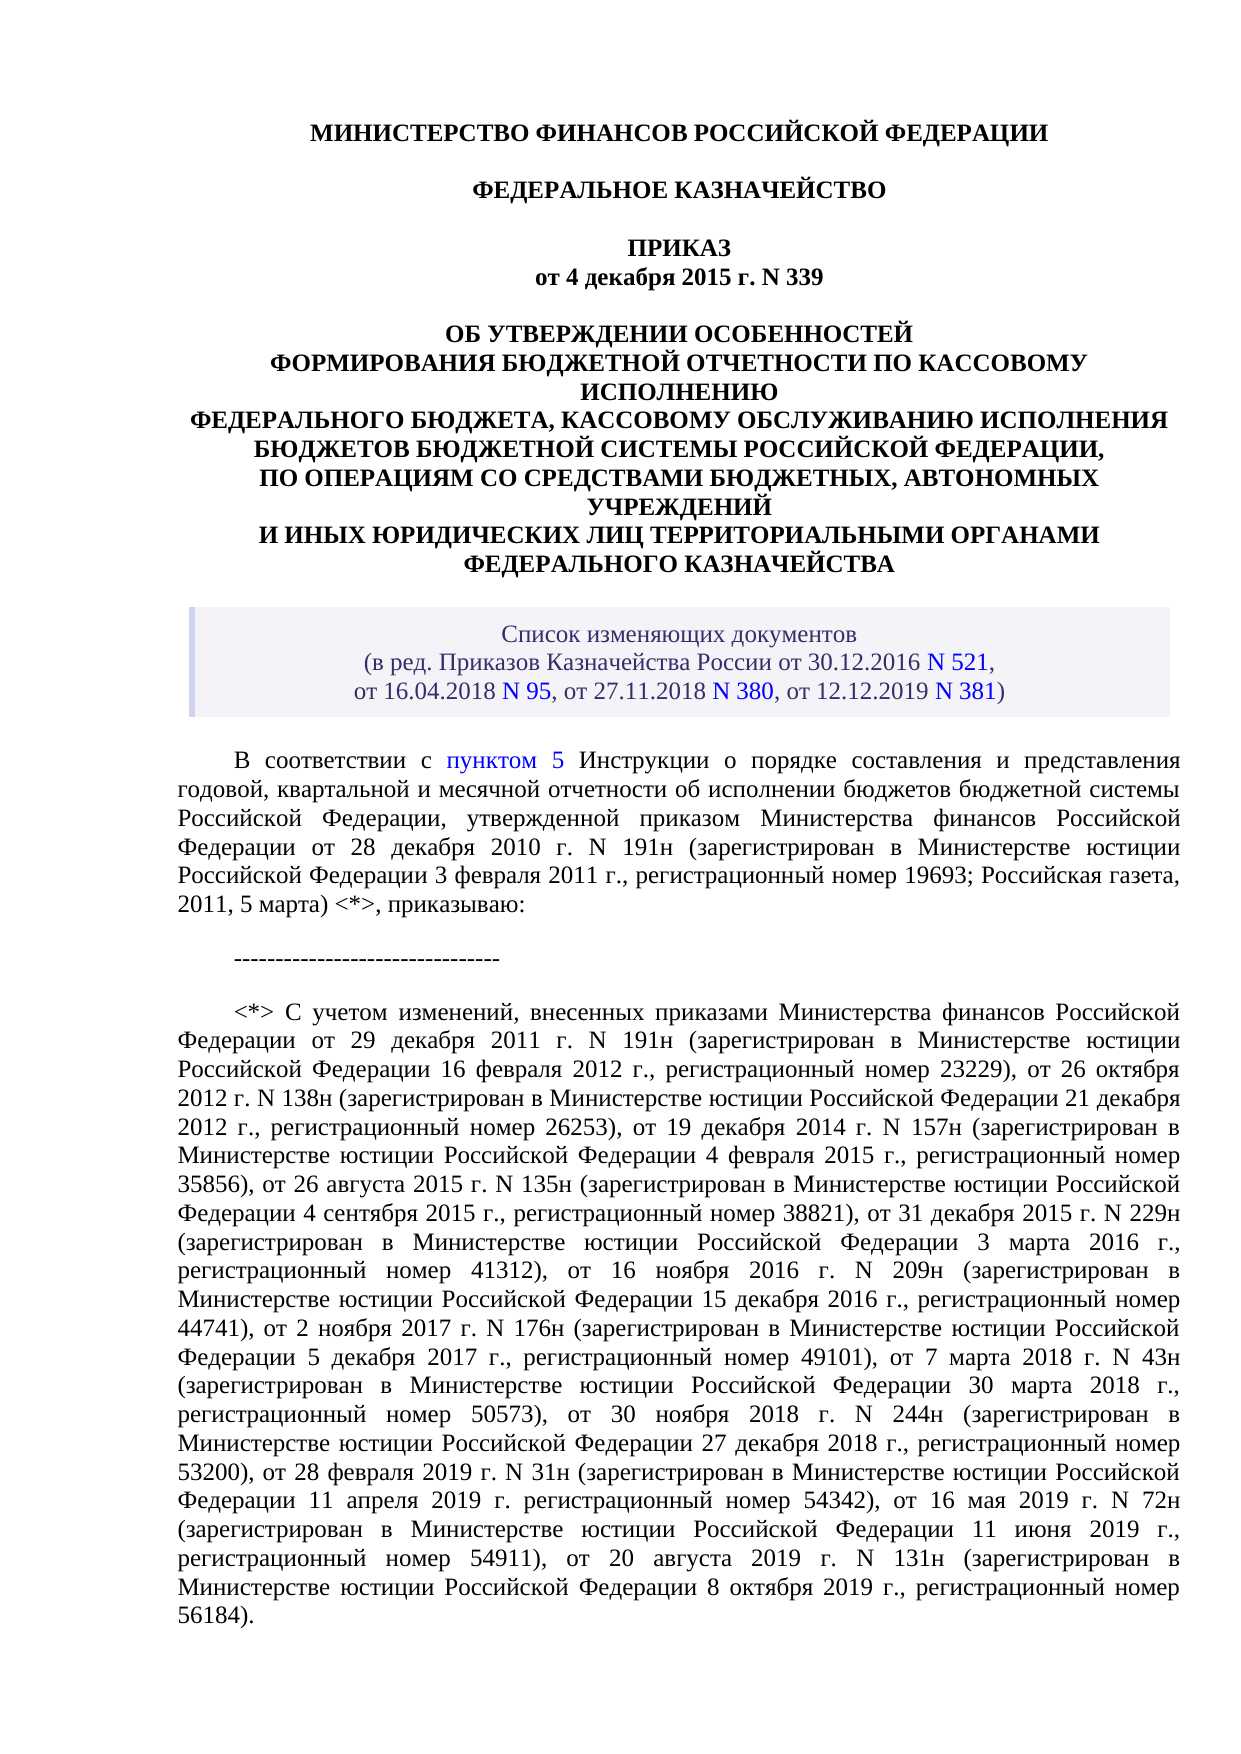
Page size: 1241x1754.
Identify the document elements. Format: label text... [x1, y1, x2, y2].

text В соответствии с пунктом 5 Инструкции о порядке составления и представления годовой, квартальной и месячной отчетности об исполнении бюджетов бюджетной системы Российской Федерации, утвержденной приказом Министерства финансов Российской Федерации от 28 декабря 2010 г. N 191н (зарегистрирован в Министерстве юстиции Российской Федерации 3 февраля 2011 г., регистрационный номер 19693; Российская газета, 2011, 5 марта) <*>, приказываю: [177, 746, 1181, 918]
table_header Список изменяющих документов (в ред. Приказов Казначейства России от 30.12.2016 N 521, от 16.04.2018 N 95, от 27.11.2018 N 380, от 12.12.2019 N 381) [195, 607, 1163, 717]
title от 4 декабря 2015 г. N 339 [177, 262, 1181, 291]
title ФОРМИРОВАНИЯ БЮДЖЕТНОЙ ОТЧЕТНОСТИ ПО КАССОВОМУ ИСПОЛНЕНИЮ [177, 348, 1181, 406]
text <*> С учетом изменений, внесенных приказами Министерства финансов Российской Федерации от 29 декабря 2011 г. N 191н (зарегистрирован в Министерстве юстиции Российской Федерации 16 февраля 2012 г., регистрационный номер 23229), от 26 октября 2012 г. N 138н (зарегистрирован в Министерстве юстиции Российской Федерации 21 декабря 2012 г., регистрационный номер 26253), от 19 декабря 2014 г. N 157н (зарегистрирован в Министерстве юстиции Российской Федерации 4 февраля 2015 г., регистрационный номер 35856), от 26 августа 2015 г. N 135н (зарегистрирован в Министерстве юстиции Российской Федерации 4 сентября 2015 г., регистрационный номер 38821), от 31 декабря 2015 г. N 229н (зарегистрирован в Министерстве юстиции Российской Федерации 3 марта 2016 г., регистрационный номер 41312), от 16 ноября 2016 г. N 209н (зарегистрирован в Министерстве юстиции Российской Федерации 15 декабря 2016 г., регистрационный номер 44741), от 2 ноября 2017 г. N 176н (зарегистрирован в Министерстве юстиции Российской Федерации 5 декабря 2017 г., регистрационный номер 49101), от 7 марта 2018 г. N 43н (зарегистрирован в Министерстве юстиции Российской Федерации 30 марта 2018 г., регистрационный номер 50573), от 30 ноября 2018 г. N 244н (зарегистрирован в Министерстве юстиции Российской Федерации 27 декабря 2018 г., регистрационный номер 53200), от 28 февраля 2019 г. N 31н (зарегистрирован в Министерстве юстиции Российской Федерации 11 апреля 2019 г. регистрационный номер 54342), от 16 мая 2019 г. N 72н (зарегистрирован в Министерстве юстиции Российской Федерации 11 июня 2019 г., регистрационный номер 54911), от 20 августа 2019 г. N 131н (зарегистрирован в Министерстве юстиции Российской Федерации 8 октября 2019 г., регистрационный номер 56184). [177, 997, 1181, 1629]
title ПРИКАЗ [177, 233, 1181, 262]
title ФЕДЕРАЛЬНОЕ КАЗНАЧЕЙСТВО [177, 176, 1181, 204]
title МИНИСТЕРСТВО ФИНАНСОВ РОССИЙСКОЙ ФЕДЕРАЦИИ [177, 118, 1181, 147]
title ФЕДЕРАЛЬНОГО КАЗНАЧЕЙСТВА [177, 549, 1181, 578]
title ОБ УТВЕРЖДЕНИИ ОСОБЕННОСТЕЙ [177, 319, 1181, 348]
title БЮДЖЕТОВ БЮДЖЕТНОЙ СИСТЕМЫ РОССИЙСКОЙ ФЕДЕРАЦИИ, [177, 434, 1181, 463]
title ФЕДЕРАЛЬНОГО БЮДЖЕТА, КАССОВОМУ ОБСЛУЖИВАНИЮ ИСПОЛНЕНИЯ [177, 406, 1181, 434]
title ПО ОПЕРАЦИЯМ СО СРЕДСТВАМИ БЮДЖЕТНЫХ, АВТОНОМНЫХ УЧРЕЖДЕНИЙ [177, 463, 1181, 521]
text -------------------------------- [177, 943, 1181, 972]
title И ИНЫХ ЮРИДИЧЕСКИХ ЛИЦ ТЕРРИТОРИАЛЬНЫМИ ОРГАНАМИ [177, 521, 1181, 549]
